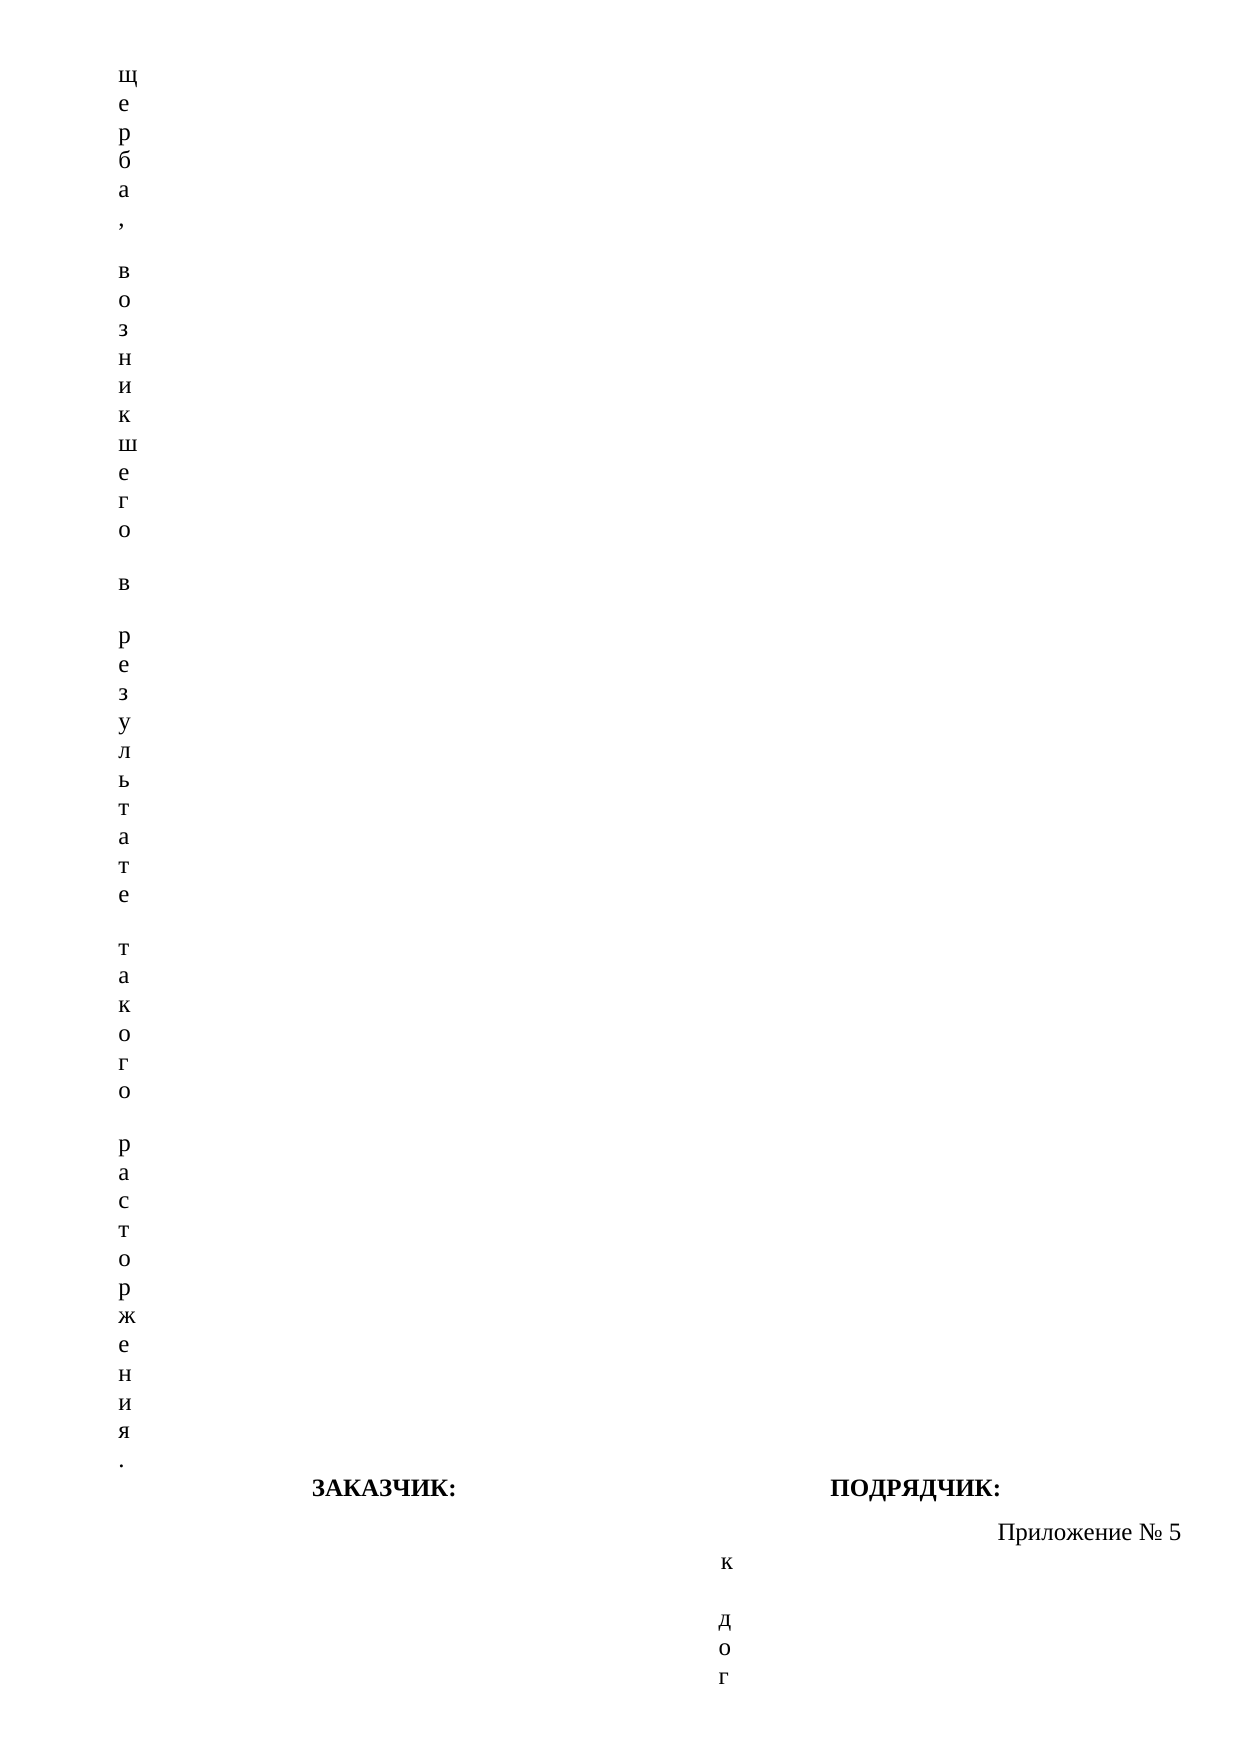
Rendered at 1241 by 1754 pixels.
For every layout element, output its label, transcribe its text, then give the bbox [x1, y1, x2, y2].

table_header ЗАКАЗЧИК: [118, 1473, 650, 1517]
text Приложение № 5 [118, 1517, 1181, 1546]
table_header ПОДРЯДЧИК: [650, 1473, 1181, 1517]
